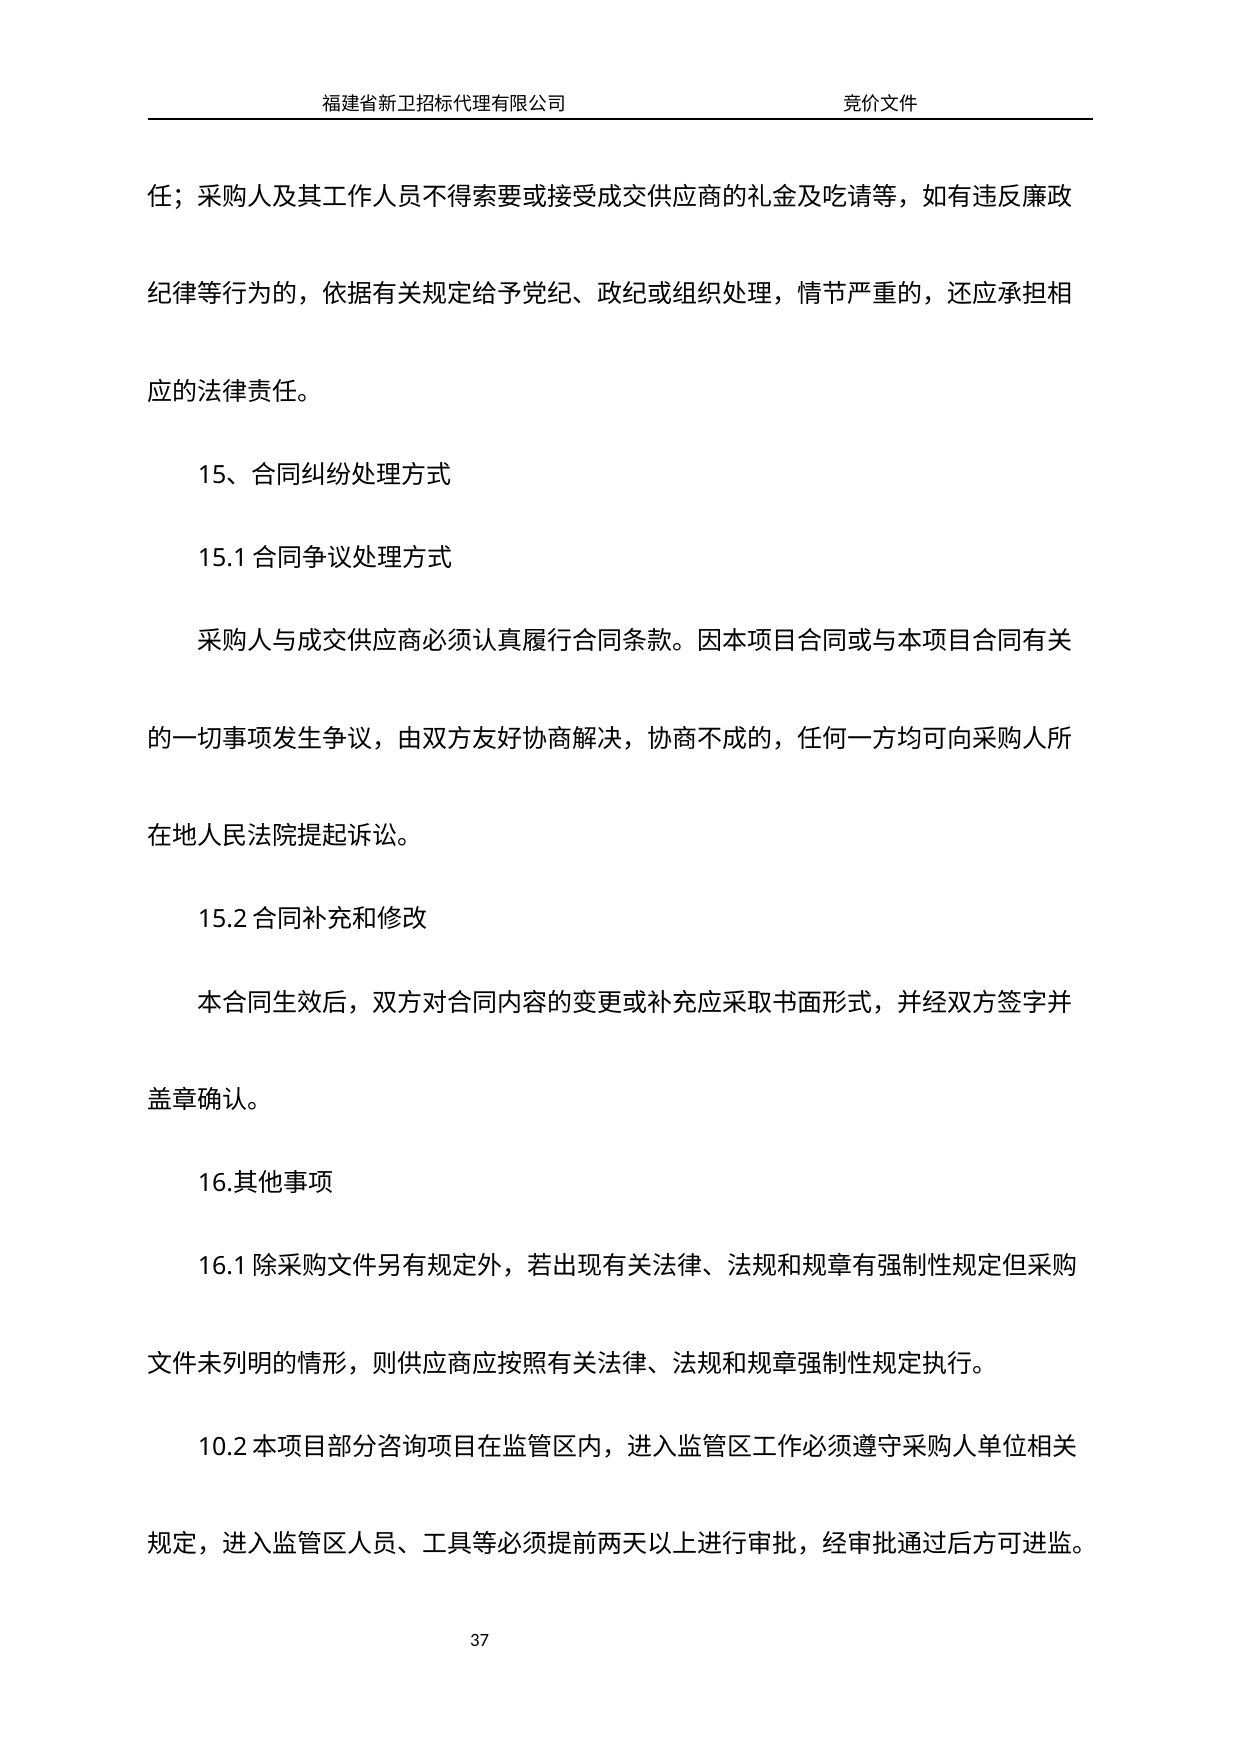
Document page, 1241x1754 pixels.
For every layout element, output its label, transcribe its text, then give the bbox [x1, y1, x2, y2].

text 16.1除采购文件另有规定外，若出现有关法律、法规和规章有强制性规定但采购文件未列明的情形，则供应商应按照有关法律、法规和规章强制性规定执行。 [148, 1231, 1093, 1394]
text 10.2本项目部分咨询项目在监管区内，进入监管区工作必须遵守采购人单位相关规定，进入监管区人员、工具等必须提前两天以上进行审批，经审批通过后方可进监。 [148, 1412, 1093, 1574]
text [148, 162, 1093, 422]
text 采购人与成交供应商必须认真履行合同条款。因本项目合同或与本项目合同有关的一切事项发生争议，由双方友好协商解决，协商不成的，任何一方均可向采购人所在地人民法院提起诉讼。 [148, 606, 1093, 866]
text 16.其他事项 [148, 1148, 1093, 1213]
text 15.2合同补充和修改 [148, 884, 1093, 949]
text 15.1合同争议处理方式 [148, 523, 1093, 588]
text 本合同生效后，双方对合同内容的变更或补充应采取书面形式，并经双方签字并盖章确认。 [148, 968, 1093, 1130]
text 15、合同纠纷处理方式 [148, 440, 1093, 505]
